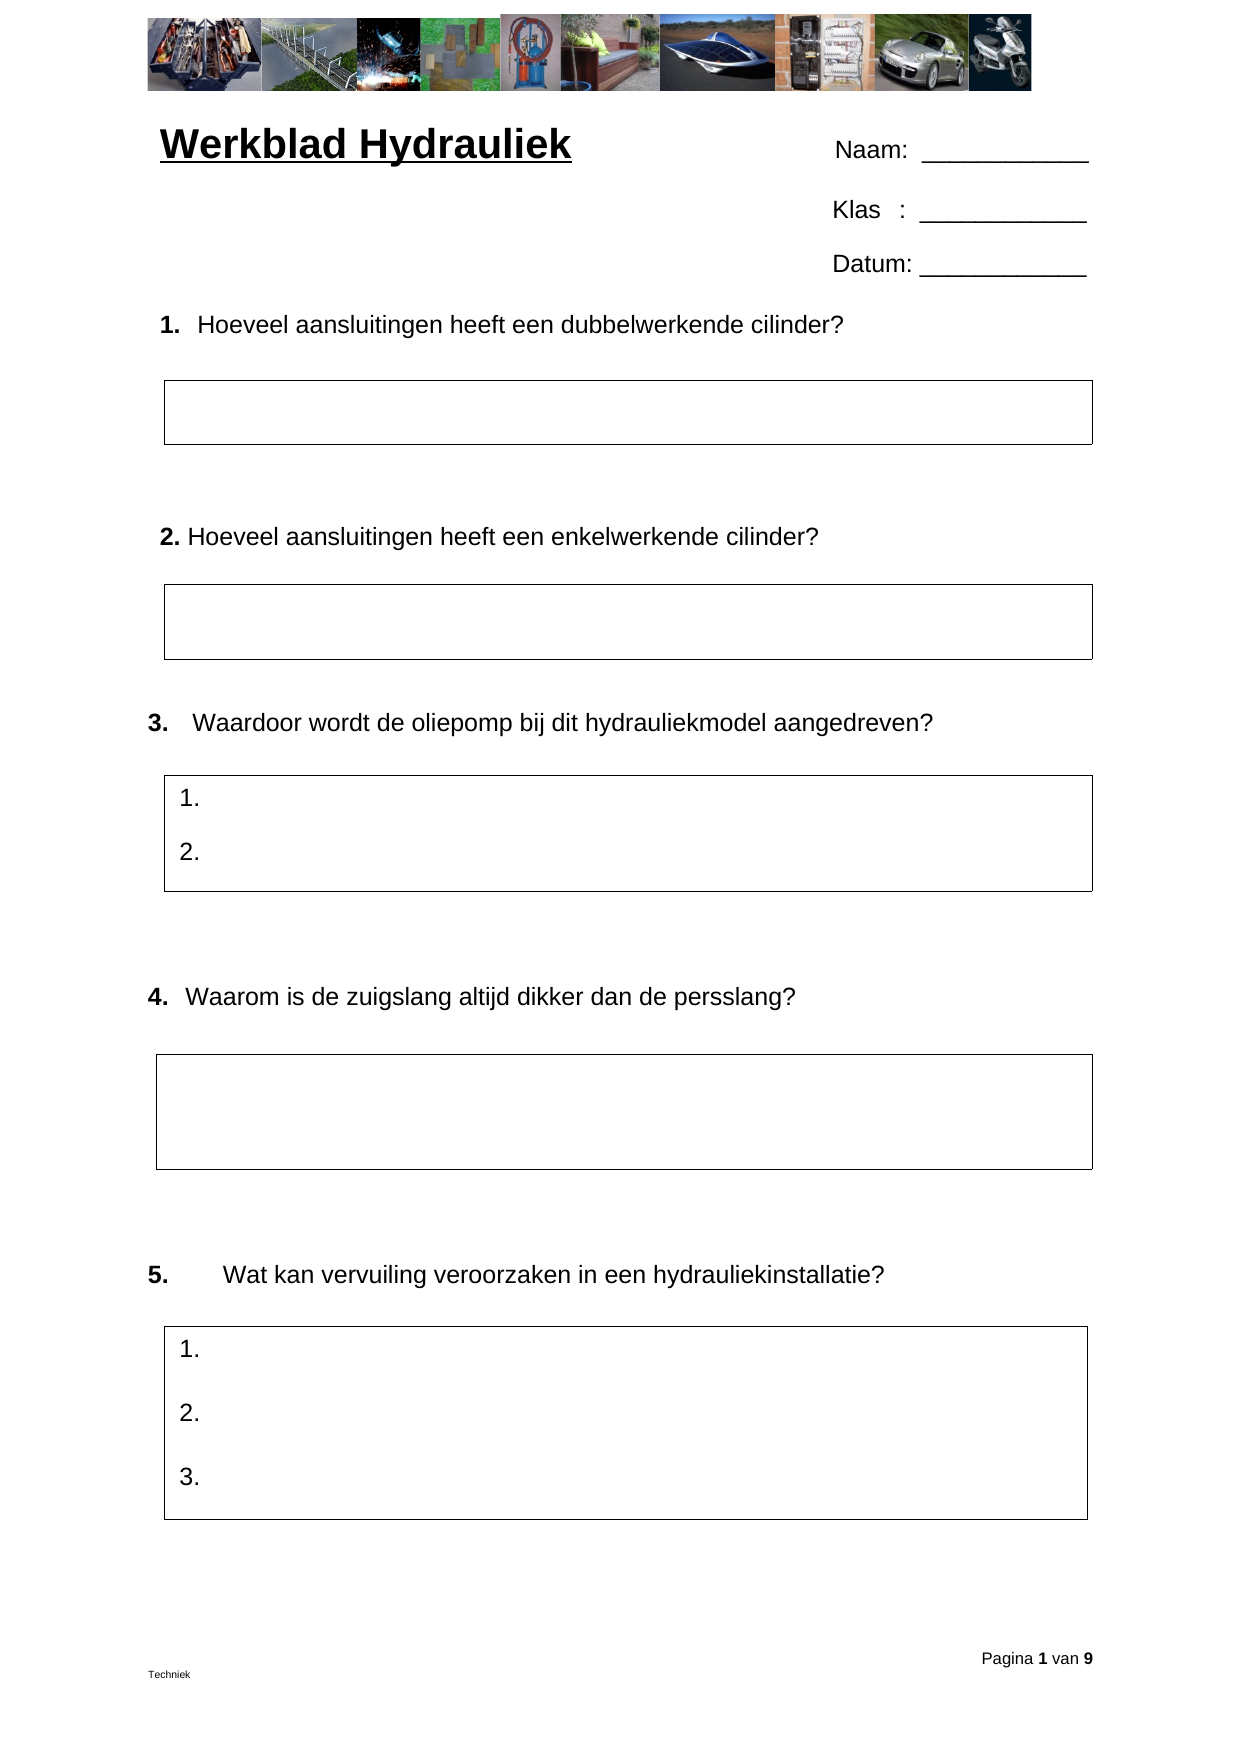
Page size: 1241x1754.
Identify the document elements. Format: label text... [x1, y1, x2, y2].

text Werkblad Hydrauliek Naam: ____________ [159, 119, 1095, 167]
list Hoeveel aansluitingen heeft een enkelwerkende cilinder? [159, 522, 1095, 551]
list Waardoor wordt de oliepomp bij dit hydrauliekmodel aangedreven? [148, 708, 1093, 737]
list Hoeveel aansluitingen heeft een dubbelwerkende cilinder? [159, 309, 1093, 338]
picture [147, 14, 1032, 91]
text Klas : ____________ [159, 195, 1095, 224]
text Datum: ____________ [159, 249, 1095, 278]
list Wat kan vervuiling veroorzaken in een hydrauliekinstallatie? [148, 1260, 1093, 1289]
list Waarom is de zuigslang altijd dikker dan de persslang? [148, 982, 1093, 1011]
